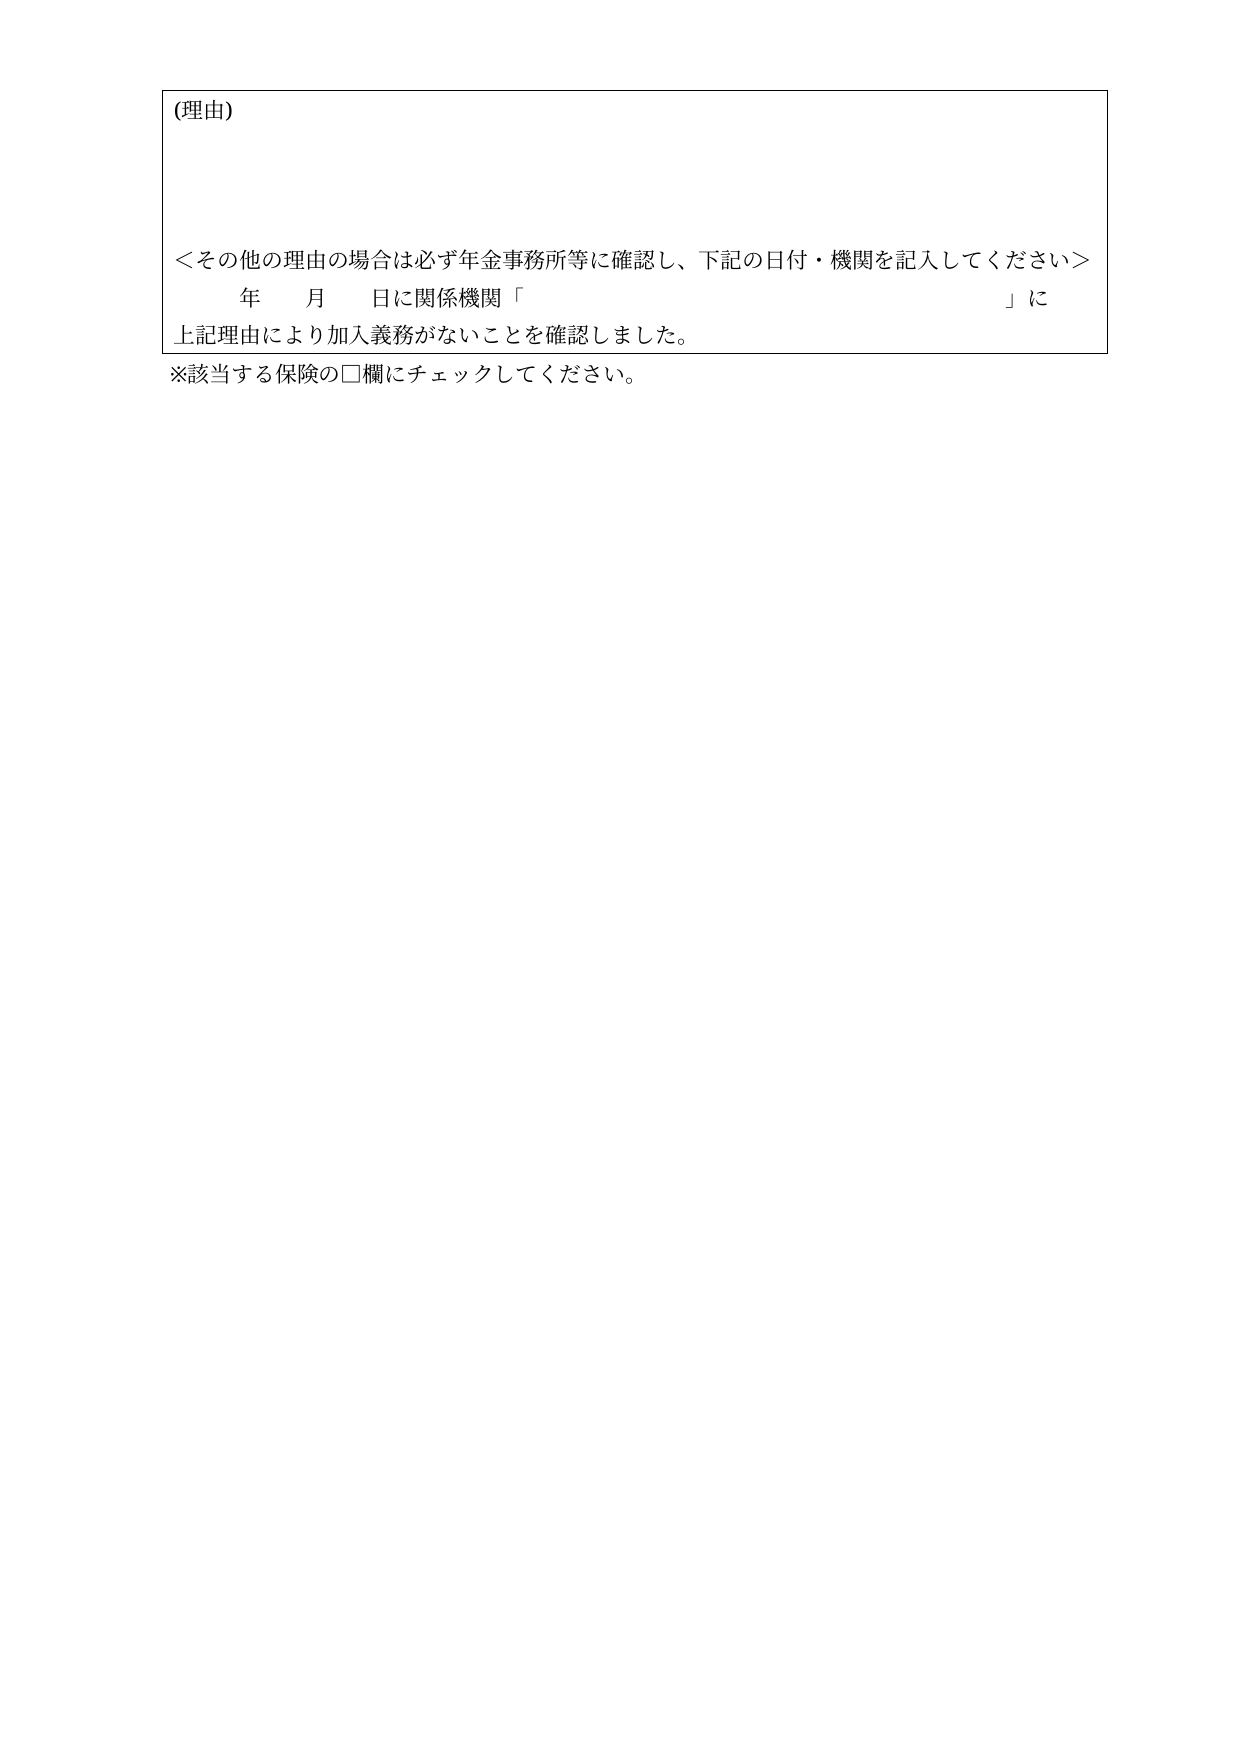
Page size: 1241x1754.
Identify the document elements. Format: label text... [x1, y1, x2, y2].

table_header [163, 91, 1107, 353]
text ※該当する保険の□欄にチェックしてください。 [148, 354, 1092, 392]
